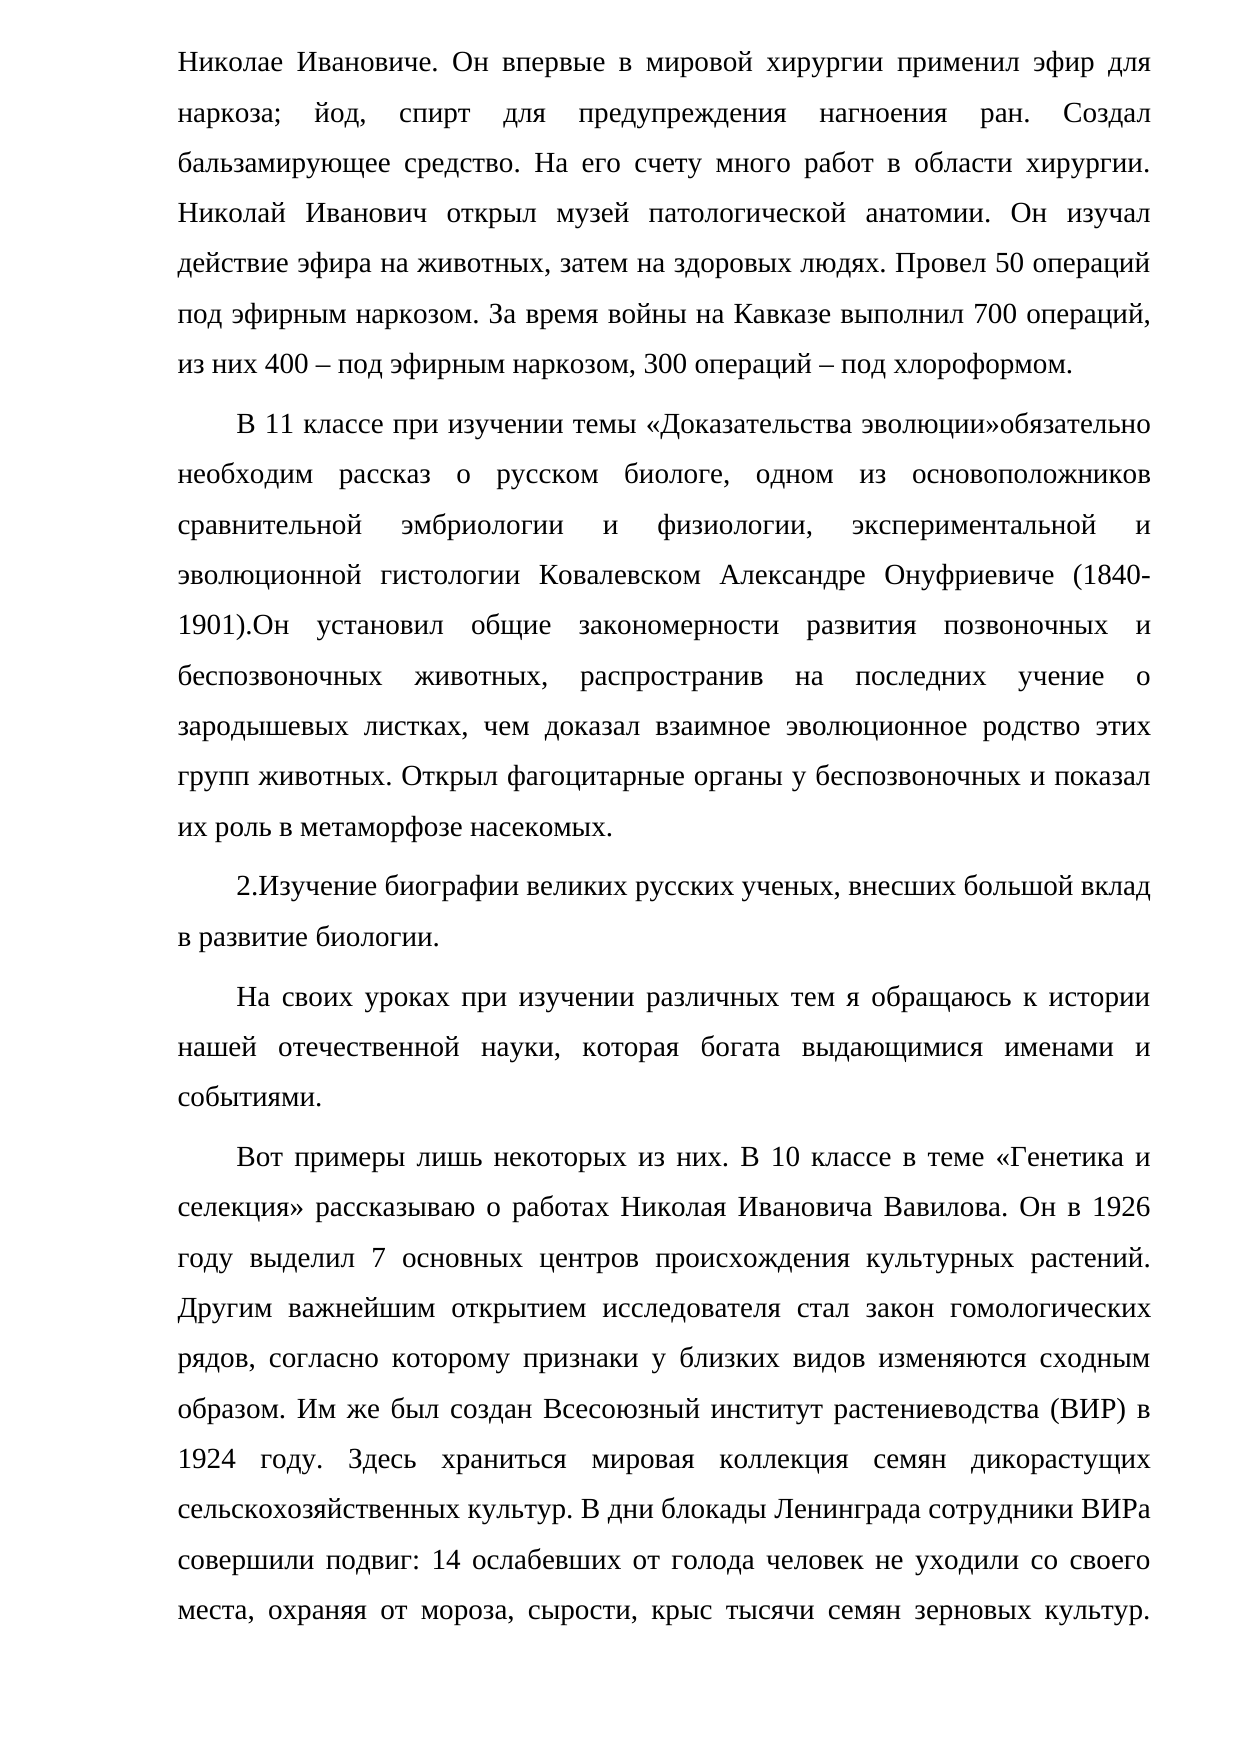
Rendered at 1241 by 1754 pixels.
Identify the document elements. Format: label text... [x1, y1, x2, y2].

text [177, 1139, 1152, 1626]
text На своих уроках при изучении различных тем я обращаюсь к истории нашей отечественной науки, которая богата выдающимися именами и событиями. [177, 979, 1152, 1113]
text В 11 классе при изучении темы «Доказательства эволюции»обязательно необходим рассказ о русском биологе, одном из основоположников сравнительной эмбриологии и физиологии, экспериментальной и эволюционной гистологии Ковалевском Александре Онуфриевиче (1840-1901).Он установил общие закономерности развития позвоночных и беспозвоночных животных, распространив на последних учение о зародышевых листках, чем доказал взаимное эволюционное родство этих групп животных. Открыл фагоцитарные органы у беспозвоночных и показал их роль в метаморфозе насекомых. [177, 406, 1152, 842]
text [177, 44, 1152, 380]
text 2.Изучение биографии великих русских ученых, внесших большой вклад в развитие биологии. [177, 868, 1152, 952]
